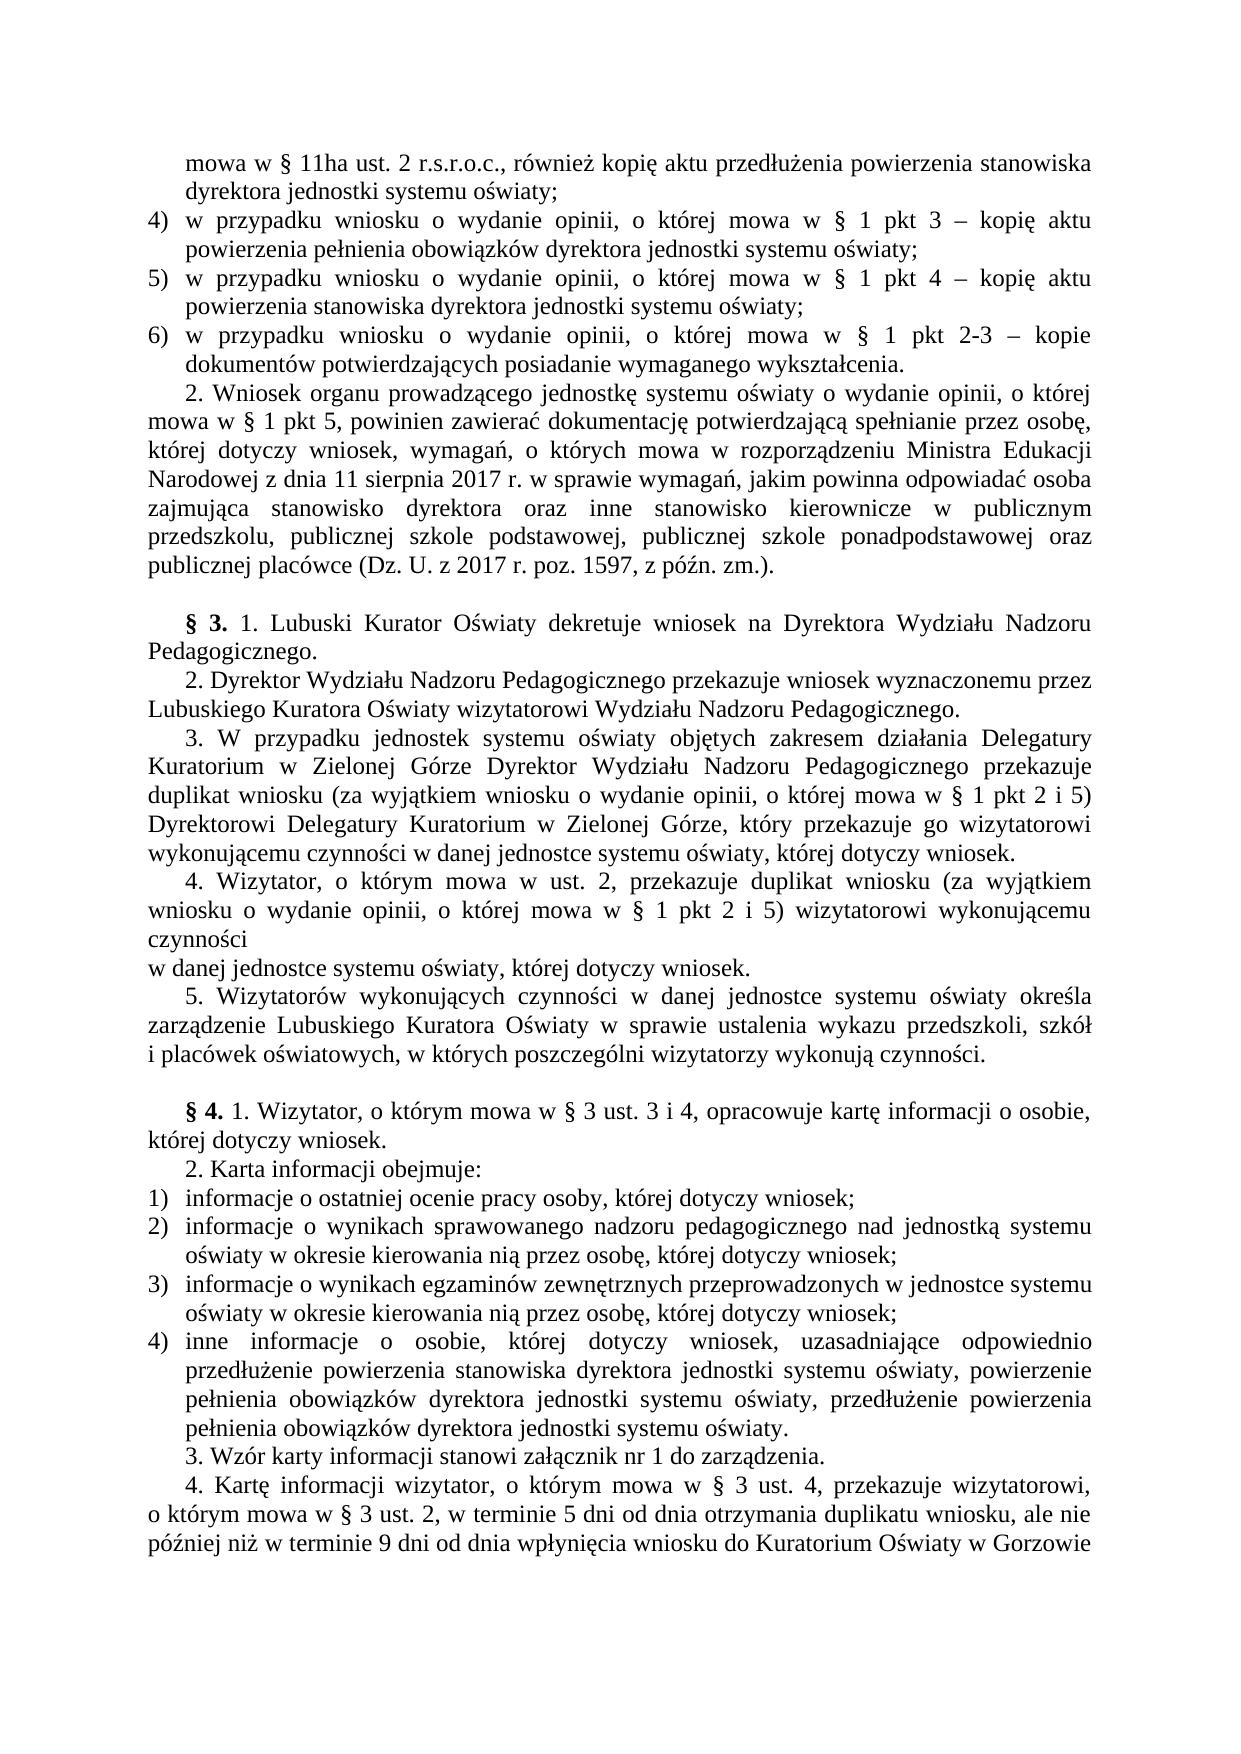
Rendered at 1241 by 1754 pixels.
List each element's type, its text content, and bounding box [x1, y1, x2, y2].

list informacje o wynikach sprawowanego nadzoru pedagogicznego nad jednostką systemu oświaty w okresie kierowania nią przez osobę, której dotyczy wniosek; [148, 1211, 1093, 1269]
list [148, 148, 1093, 205]
list informacje o ostatniej ocenie pracy osoby, której dotyczy wniosek; [148, 1183, 1093, 1211]
text 2. Dyrektor Wydziału Nadzoru Pedagogicznego przekazuje wniosek wyznaczonemu przez Lubuskiego Kuratora Oświaty wizytatorowi Wydziału Nadzoru Pedagogicznego. [148, 665, 1093, 723]
text 4. Wizytator, o którym mowa w ust. 2, przekazuje duplikat wniosku (za wyjątkiem wniosku o wydanie opinii, o której mowa w § 1 pkt 2 i 5) wizytatorowi wykonującemu czynności w danej jednostce systemu oświaty, której dotyczy wniosek. [148, 866, 1093, 981]
list w przypadku wniosku o wydanie opinii, o której mowa w § 1 pkt 2-3 – kopie dokumentów potwierdzających posiadanie wymaganego wykształcenia. [148, 320, 1093, 378]
text 5. Wizytatorów wykonujących czynności w danej jednostce systemu oświaty określa zarządzenie Lubuskiego Kuratora Oświaty w sprawie ustalenia wykazu przedszkoli, szkół i placówek oświatowych, w których poszczególni wizytatorzy wykonują czynności. [148, 981, 1093, 1068]
text § 3. 1. Lubuski Kurator Oświaty dekretuje wniosek na Dyrektora Wydziału Nadzoru Pedagogicznego. [148, 608, 1093, 665]
text 3. Wzór karty informacji stanowi załącznik nr 1 do zarządzenia. [148, 1441, 1093, 1470]
list inne informacje o osobie, której dotyczy wniosek, uzasadniające odpowiednio przedłużenie powierzenia stanowiska dyrektora jednostki systemu oświaty, powierzenie pełnienia obowiązków dyrektora jednostki systemu oświaty, przedłużenie powierzenia pełnienia obowiązków dyrektora jednostki systemu oświaty. [148, 1326, 1093, 1441]
text § 4. 1. Wizytator, o którym mowa w § 3 ust. 3 i 4, opracowuje kartę informacji o osobie, której dotyczy wniosek. [148, 1096, 1093, 1154]
list w przypadku wniosku o wydanie opinii, o której mowa w § 1 pkt 4 – kopię aktu powierzenia stanowiska dyrektora jednostki systemu oświaty; [148, 263, 1093, 320]
text 2. Wniosek organu prowadzącego jednostkę systemu oświaty o wydanie opinii, o której mowa w § 1 pkt 5, powinien zawierać dokumentację potwierdzającą spełnianie przez osobę, której dotyczy wniosek, wymagań, o których mowa w rozporządzeniu Ministra Edukacji Narodowej z dnia 11 sierpnia 2017 r. w sprawie wymagań, jakim powinna odpowiadać osoba zajmująca stanowisko dyrektora oraz inne stanowisko kierownicze w publicznym przedszkolu, publicznej szkole podstawowej, publicznej szkole ponadpodstawowej oraz publicznej placówce (Dz. U. z 2017 r. poz. 1597, z późn. zm.). [148, 378, 1093, 579]
text 3. W przypadku jednostek systemu oświaty objętych zakresem działania Delegatury Kuratorium w Zielonej Górze Dyrektor Wydziału Nadzoru Pedagogicznego przekazuje duplikat wniosku (za wyjątkiem wniosku o wydanie opinii, o której mowa w § 1 pkt 2 i 5) Dyrektorowi Delegatury Kuratorium w Zielonej Górze, który przekazuje go wizytatorowi wykonującemu czynności w danej jednostce systemu oświaty, której dotyczy wniosek. [148, 723, 1093, 866]
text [148, 1470, 1093, 1556]
list informacje o wynikach egzaminów zewnętrznych przeprowadzonych w jednostce systemu oświaty w okresie kierowania nią przez osobę, której dotyczy wniosek; [148, 1269, 1093, 1326]
text 2. Karta informacji obejmuje: [148, 1154, 1093, 1183]
list w przypadku wniosku o wydanie opinii, o której mowa w § 1 pkt 3 – kopię aktu powierzenia pełnienia obowiązków dyrektora jednostki systemu oświaty; [148, 205, 1093, 263]
